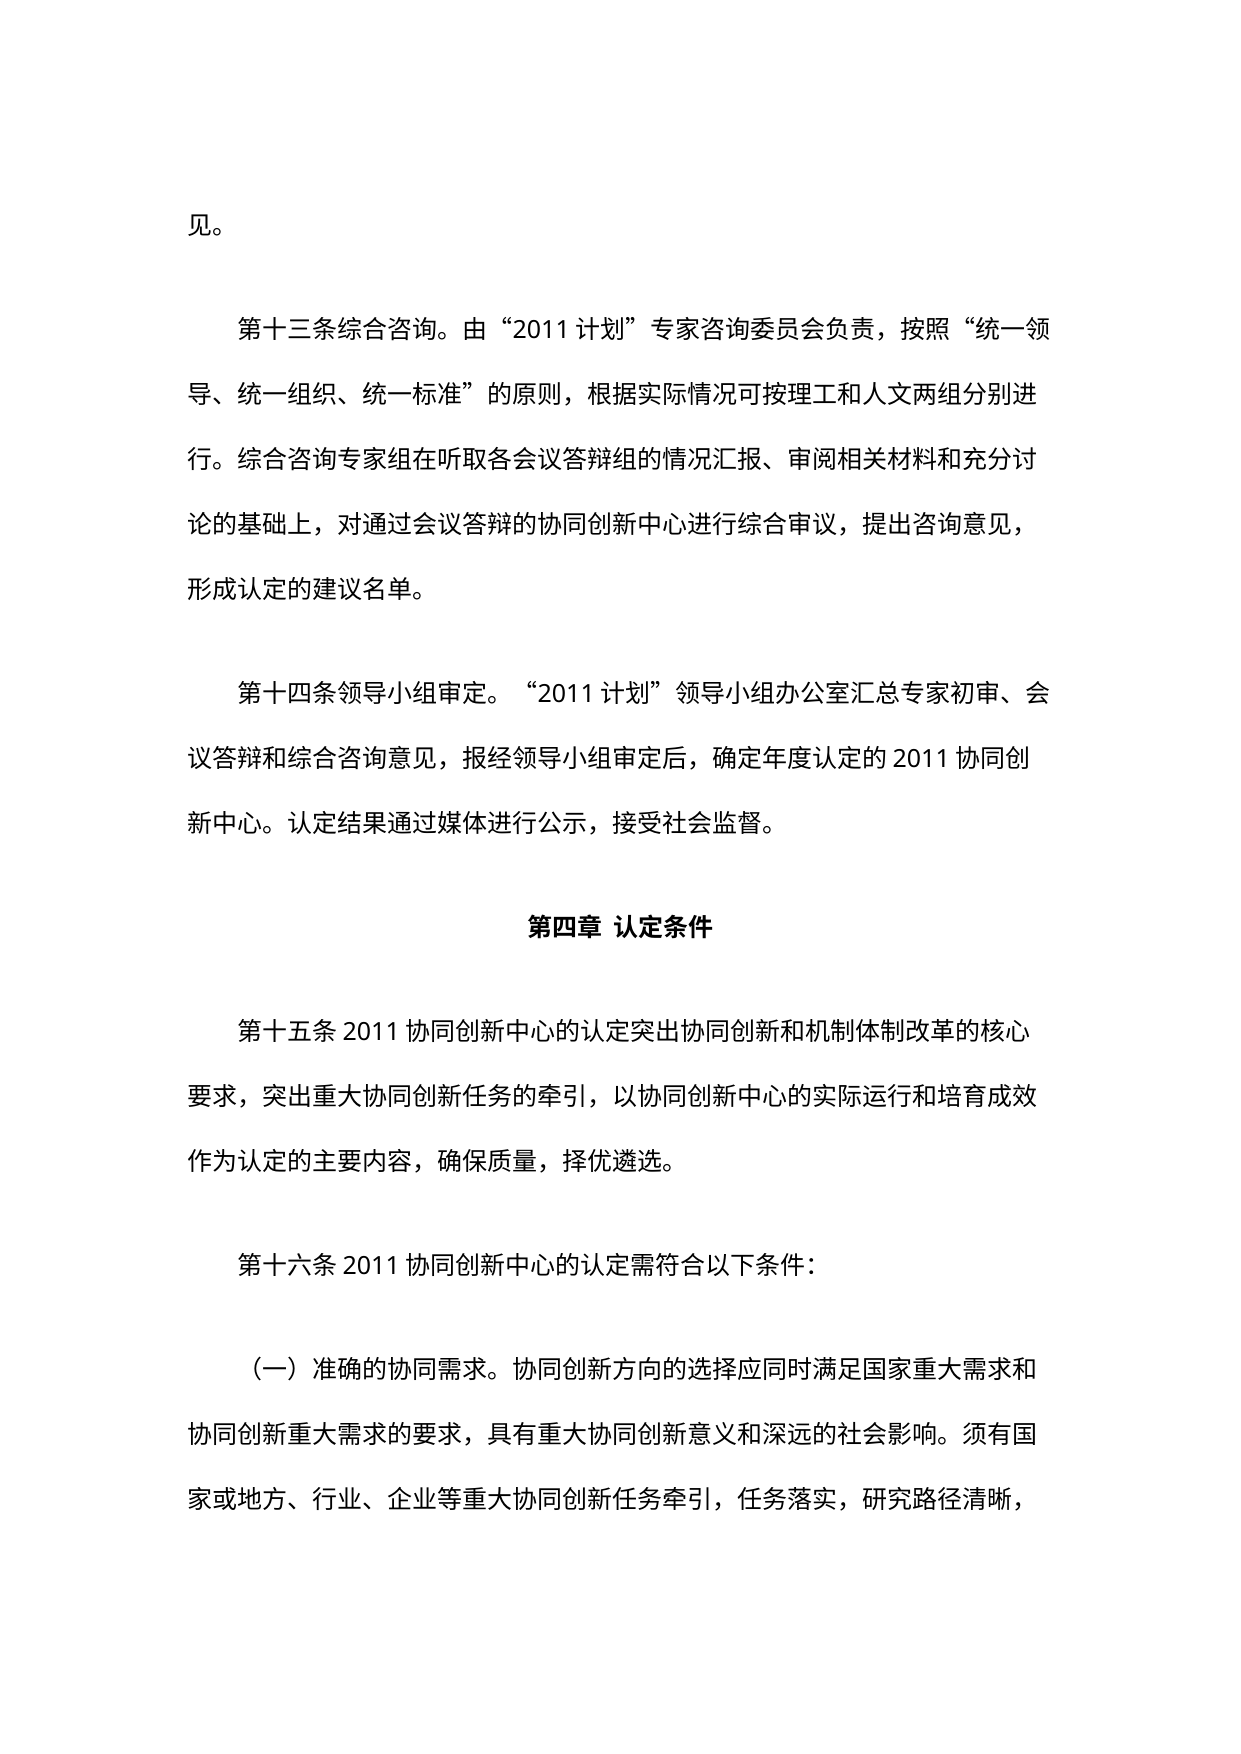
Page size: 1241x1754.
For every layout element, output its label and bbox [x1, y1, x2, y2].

table_header [188, 162, 1053, 1531]
